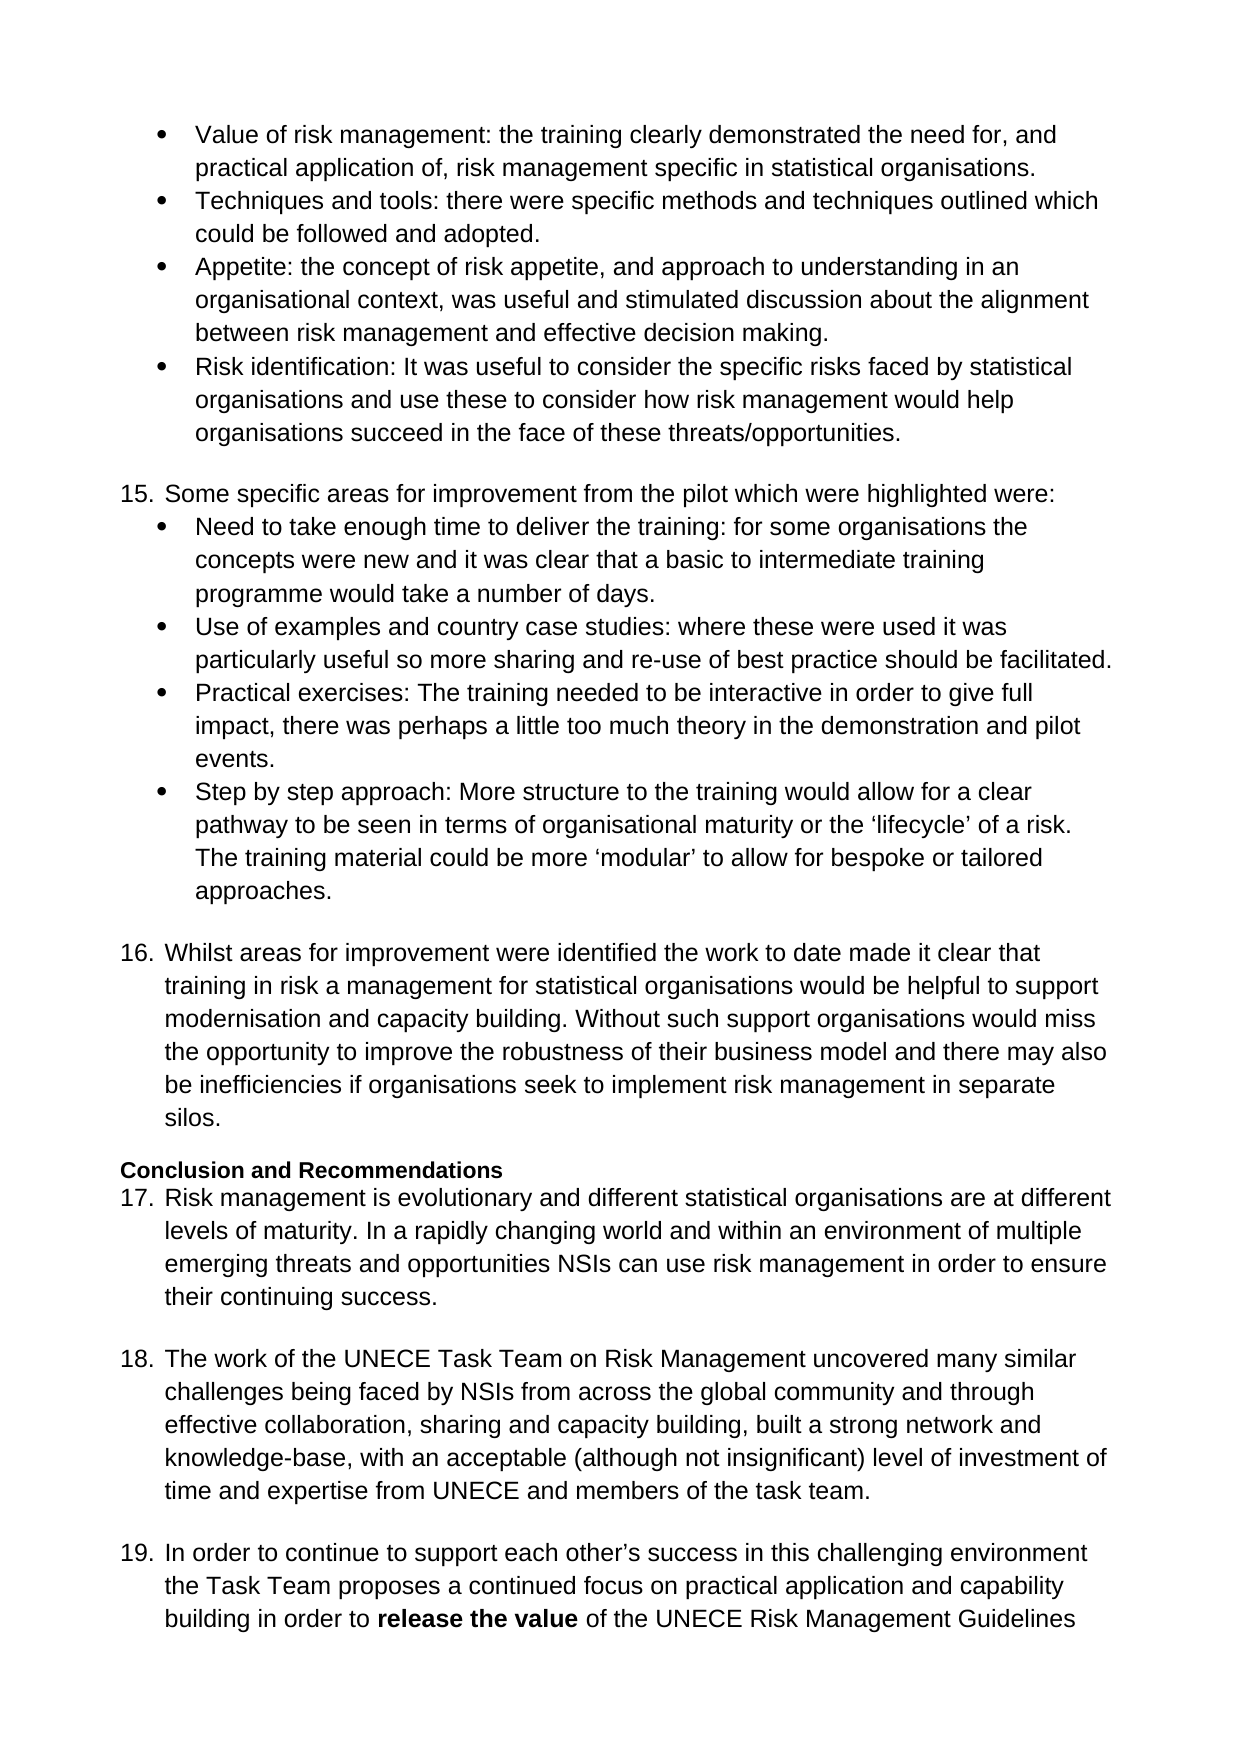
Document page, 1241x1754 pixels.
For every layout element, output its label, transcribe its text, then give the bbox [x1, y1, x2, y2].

list Value of risk management: the training clearly demonstrated the need for, and practical application of, risk management specific in statistical organisations. [157, 120, 1120, 182]
text Conclusion and Recommendations [120, 1157, 1120, 1183]
list Techniques and tools: there were specific methods and techniques outlined which could be followed and adopted. [157, 186, 1120, 248]
list Risk management is evolutionary and different statistical organisations are at different levels of maturity. In a rapidly changing world and within an environment of multiple emerging threats and opportunities NSIs can use risk management in order to ensure their continuing success. [120, 1183, 1120, 1311]
list Whilst areas for improvement were identified the work to date made it clear that training in risk a management for statistical organisations would be helpful to support modernisation and capacity building. Without such support organisations would miss the opportunity to improve the robustness of their business model and there may also be inefficiencies if organisations seek to implement risk management in separate silos. [120, 938, 1120, 1132]
list Step by step approach: More structure to the training would allow for a clear pathway to be seen in terms of organisational maturity or the ‘lifecycle’ of a risk. The training material could be more ‘modular’ to allow for bespoke or tailored approaches. [157, 777, 1120, 905]
list Some specific areas for improvement from the pilot which were highlighted were: [120, 479, 1120, 508]
list Use of examples and country case studies: where these were used it was particularly useful so more sharing and re-use of best practice should be facilitated. [157, 612, 1120, 673]
list Appetite: the concept of risk appetite, and approach to understanding in an organisational context, was useful and stimulated discussion about the alignment between risk management and effective decision making. [157, 252, 1120, 347]
list Risk identification: It was useful to consider the specific risks faced by statistical organisations and use these to consider how risk management would help organisations succeed in the face of these threats/opportunities. [157, 351, 1120, 446]
list The work of the UNECE Task Team on Risk Management uncovered many similar challenges being faced by NSIs from across the global community and through effective collaboration, sharing and capacity building, built a strong network and knowledge-base, with an acceptable (although not insignificant) level of investment of time and expertise from UNECE and members of the task team. [120, 1344, 1120, 1505]
list Need to take enough time to deliver the training: for some organisations the concepts were new and it was clear that a basic to intermediate training programme would take a number of days. [157, 512, 1120, 607]
list Practical exercises: The training needed to be interactive in order to give full impact, there was perhaps a little too much theory in the demonstration and pilot events. [157, 678, 1120, 773]
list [120, 1538, 1120, 1633]
